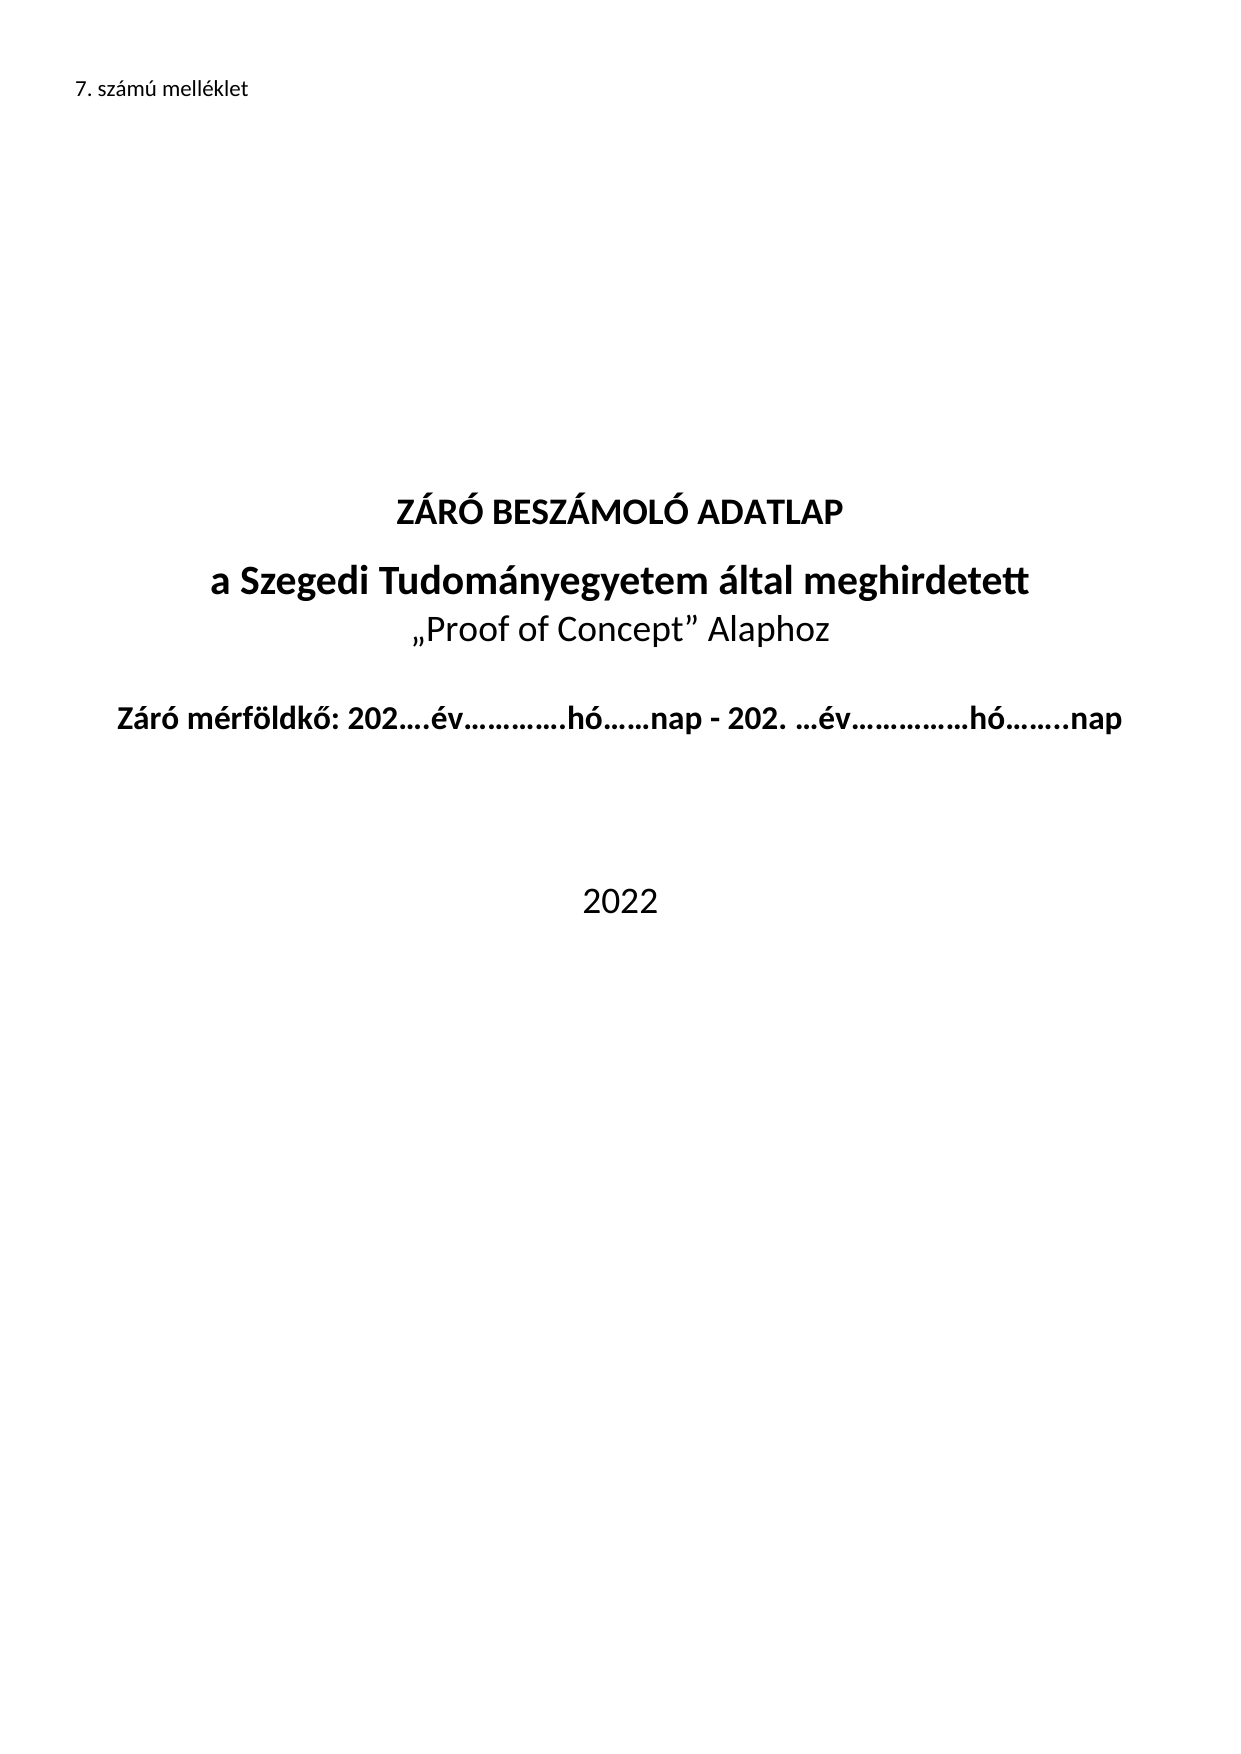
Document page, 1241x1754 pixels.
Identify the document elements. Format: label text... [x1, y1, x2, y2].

text Záró mérföldkő: 202….év………….hó……nap - 202. …év……………hó……..nap [75, 697, 1165, 737]
text ZÁRÓ BESZÁMOLÓ ADATLAP [75, 488, 1165, 534]
text 2022 [75, 877, 1165, 923]
text a Szegedi Tudományegyetem által meghirdetett [75, 554, 1165, 605]
text „Proof of Concept” Alaphoz [75, 605, 1165, 651]
